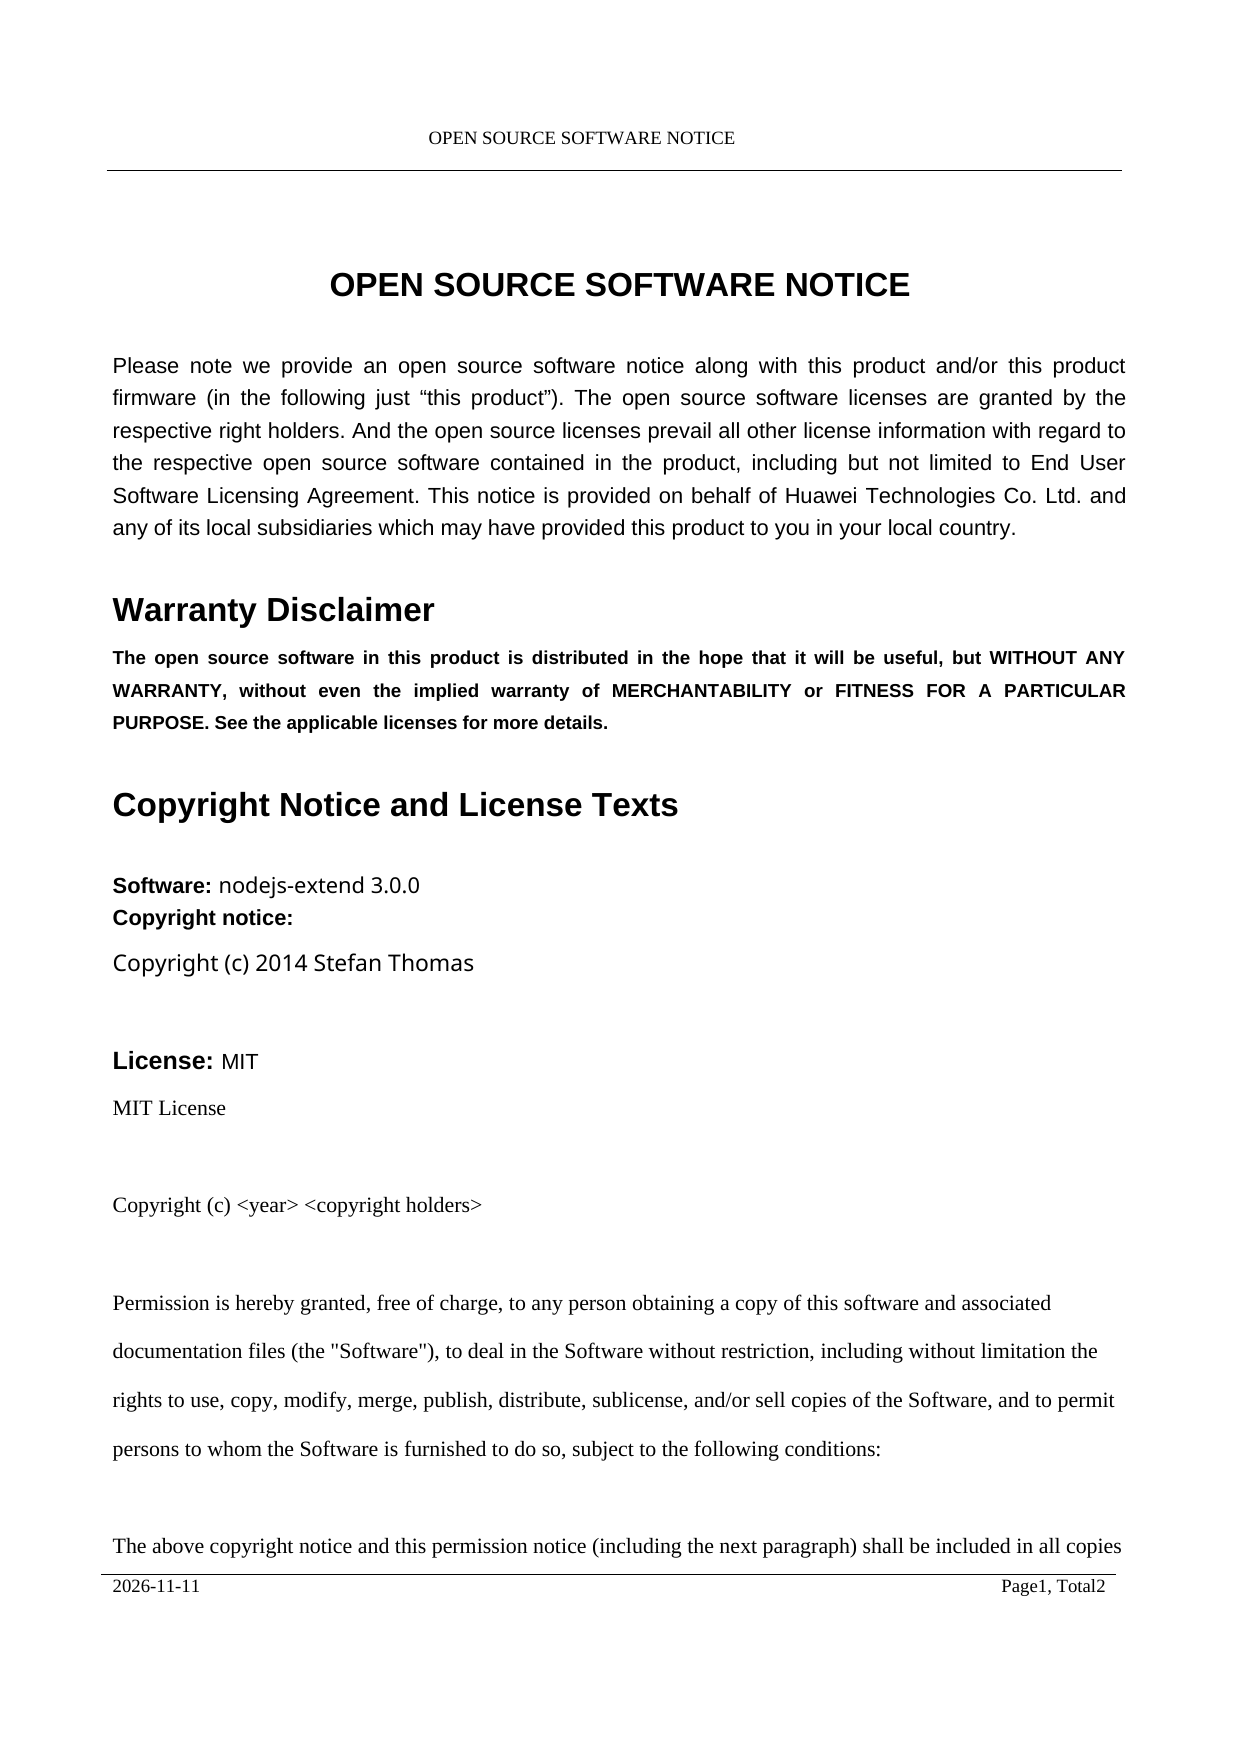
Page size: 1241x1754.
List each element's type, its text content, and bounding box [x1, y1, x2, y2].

text The open source software in this product is distributed in the hope that it will be useful, but WITHOUT ANY WARRANTY, without even the implied warranty of MERCHANTABILITY or FITNESS FOR A PARTICULAR PURPOSE. See the applicable licenses for more details. [112, 641, 1128, 739]
text Software: nodejs-extend 3.0.0 [112, 869, 1128, 901]
text Warranty Disclaimer [112, 576, 1128, 641]
text OPEN SOURCE SOFTWARE NOTICE [112, 251, 1128, 316]
text Copyright Notice and License Texts [112, 771, 1128, 836]
text License: MIT [112, 1044, 1128, 1077]
text Copyright notice: [112, 901, 1128, 934]
text Copyright (c) 2014 Stefan Thomas [112, 947, 1128, 1028]
text Please note we provide an open source software notice along with this product and/or this product firmware (in the following just “this product”). The open source software licenses are granted by the respective right holders. And the open source licenses prevail all other license information with regard to the respective open source software contained in the product, including but not limited to End User Software Licensing Agreement. This notice is provided on behalf of Huawei Technologies Co. Ltd. and any of its local subsidiaries which may have provided this product to you in your local country. [112, 349, 1128, 544]
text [112, 1091, 1128, 1562]
